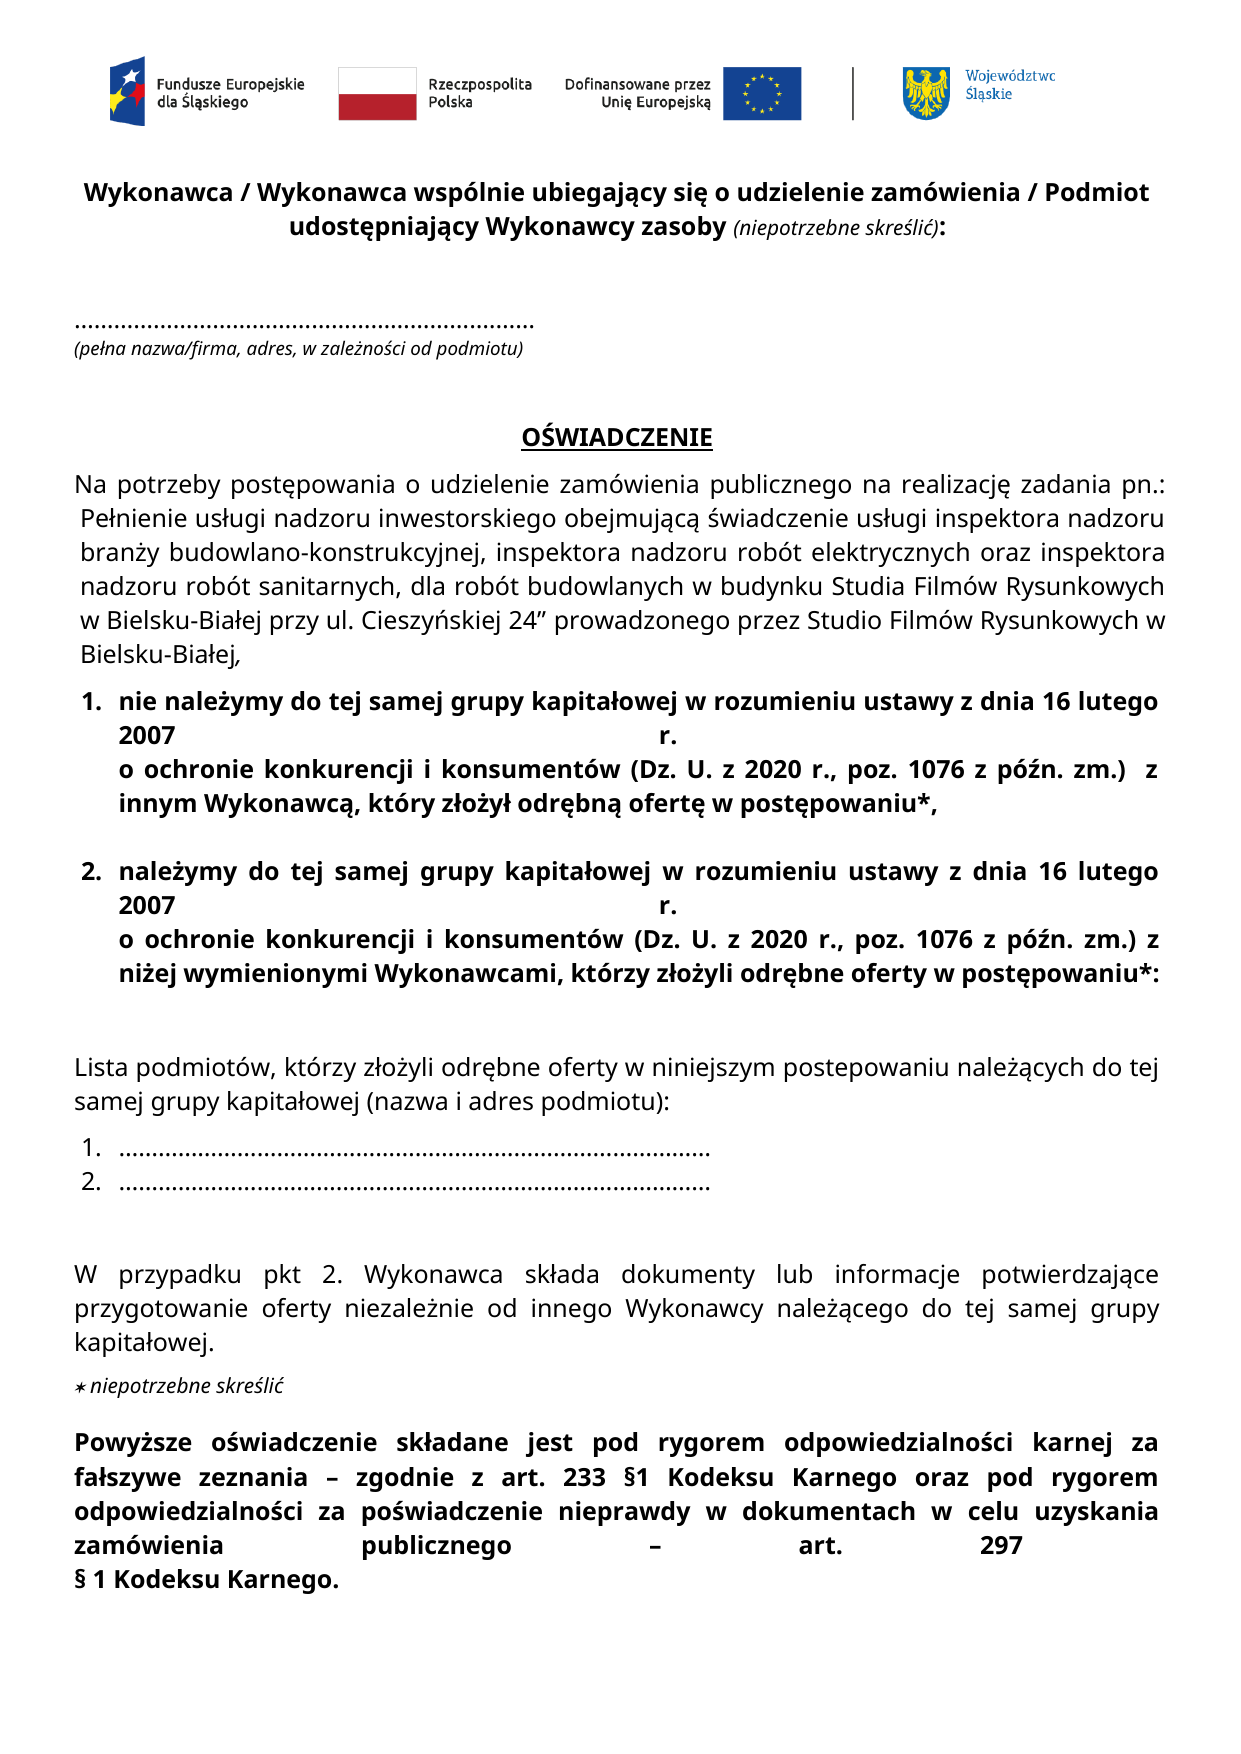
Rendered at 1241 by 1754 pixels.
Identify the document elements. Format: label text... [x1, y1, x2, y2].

text Lista podmiotów, którzy złożyli odrębne oferty w niniejszym postepowaniu należących do tej samej grupy kapitałowej (nazwa i adres podmiotu): [74, 1049, 1160, 1117]
picture [110, 56, 1055, 126]
text …………………………………………………….……… [74, 301, 1160, 336]
text (pełna nazwa/firma, adres, w zależności od podmiotu) [74, 336, 1160, 361]
text W przypadku pkt 2. Wykonawca składa dokumenty lub informacje potwierdzające przygotowanie oferty niezależnie od innego Wykonawcy należącego do tej samej grupy kapitałowej. [74, 1257, 1160, 1359]
text OŚWIADCZENIE [74, 420, 1160, 454]
text Wykonawca / Wykonawca wspólnie ubiegający się o udzielenie zamówienia / Podmiot udostępniający Wykonawcy zasoby (niepotrzebne skreślić): [74, 174, 1160, 242]
list nie należymy do tej samej grupy kapitałowej w rozumieniu ustawy z dnia 16 lutego 2007 r. o ochronie konkurencji i konsumentów (Dz. U. z 2020 r., poz. 1076 z późn. zm.) z innym Wykonawcą, który złożył odrębną ofertę w postępowaniu*, [81, 683, 1160, 820]
text Na potrzeby postępowania o udzielenie zamówienia publicznego na realizację zadania pn.: Pełnienie usługi nadzoru inwestorskiego obejmującą świadczenie usługi inspektora nadzoru branży budowlano-konstrukcyjnej, inspektora nadzoru robót elektrycznych oraz inspektora nadzoru robót sanitarnych, dla robót budowlanych w budynku Studia Filmów Rysunkowych w Bielsku-Białej przy ul. Cieszyńskiej 24” prowadzonego przez Studio Filmów Rysunkowych w Bielsku-Białej, [74, 467, 1166, 671]
text Powyższe oświadczenie składane jest pod rygorem odpowiedzialności karnej za fałszywe zeznania – zgodnie z art. 233 §1 Kodeksu Karnego oraz pod rygorem odpowiedzialności za poświadczenie nieprawdy w dokumentach w celu uzyskania zamówienia publicznego – art. 297 § 1 Kodeksu Karnego. [74, 1425, 1160, 1595]
text niepotrzebne skreślić [74, 1372, 1160, 1400]
list należymy do tej samej grupy kapitałowej w rozumieniu ustawy z dnia 16 lutego 2007 r. o ochronie konkurencji i konsumentów (Dz. U. z 2020 r., poz. 1076 z późn. zm.) z niżej wymienionymi Wykonawcami, którzy złożyli odrębne oferty w postępowaniu*: [81, 854, 1160, 990]
list ……………………………………………………………………………… [81, 1130, 1160, 1164]
list ……………………………………………………………………………… [81, 1164, 1160, 1198]
